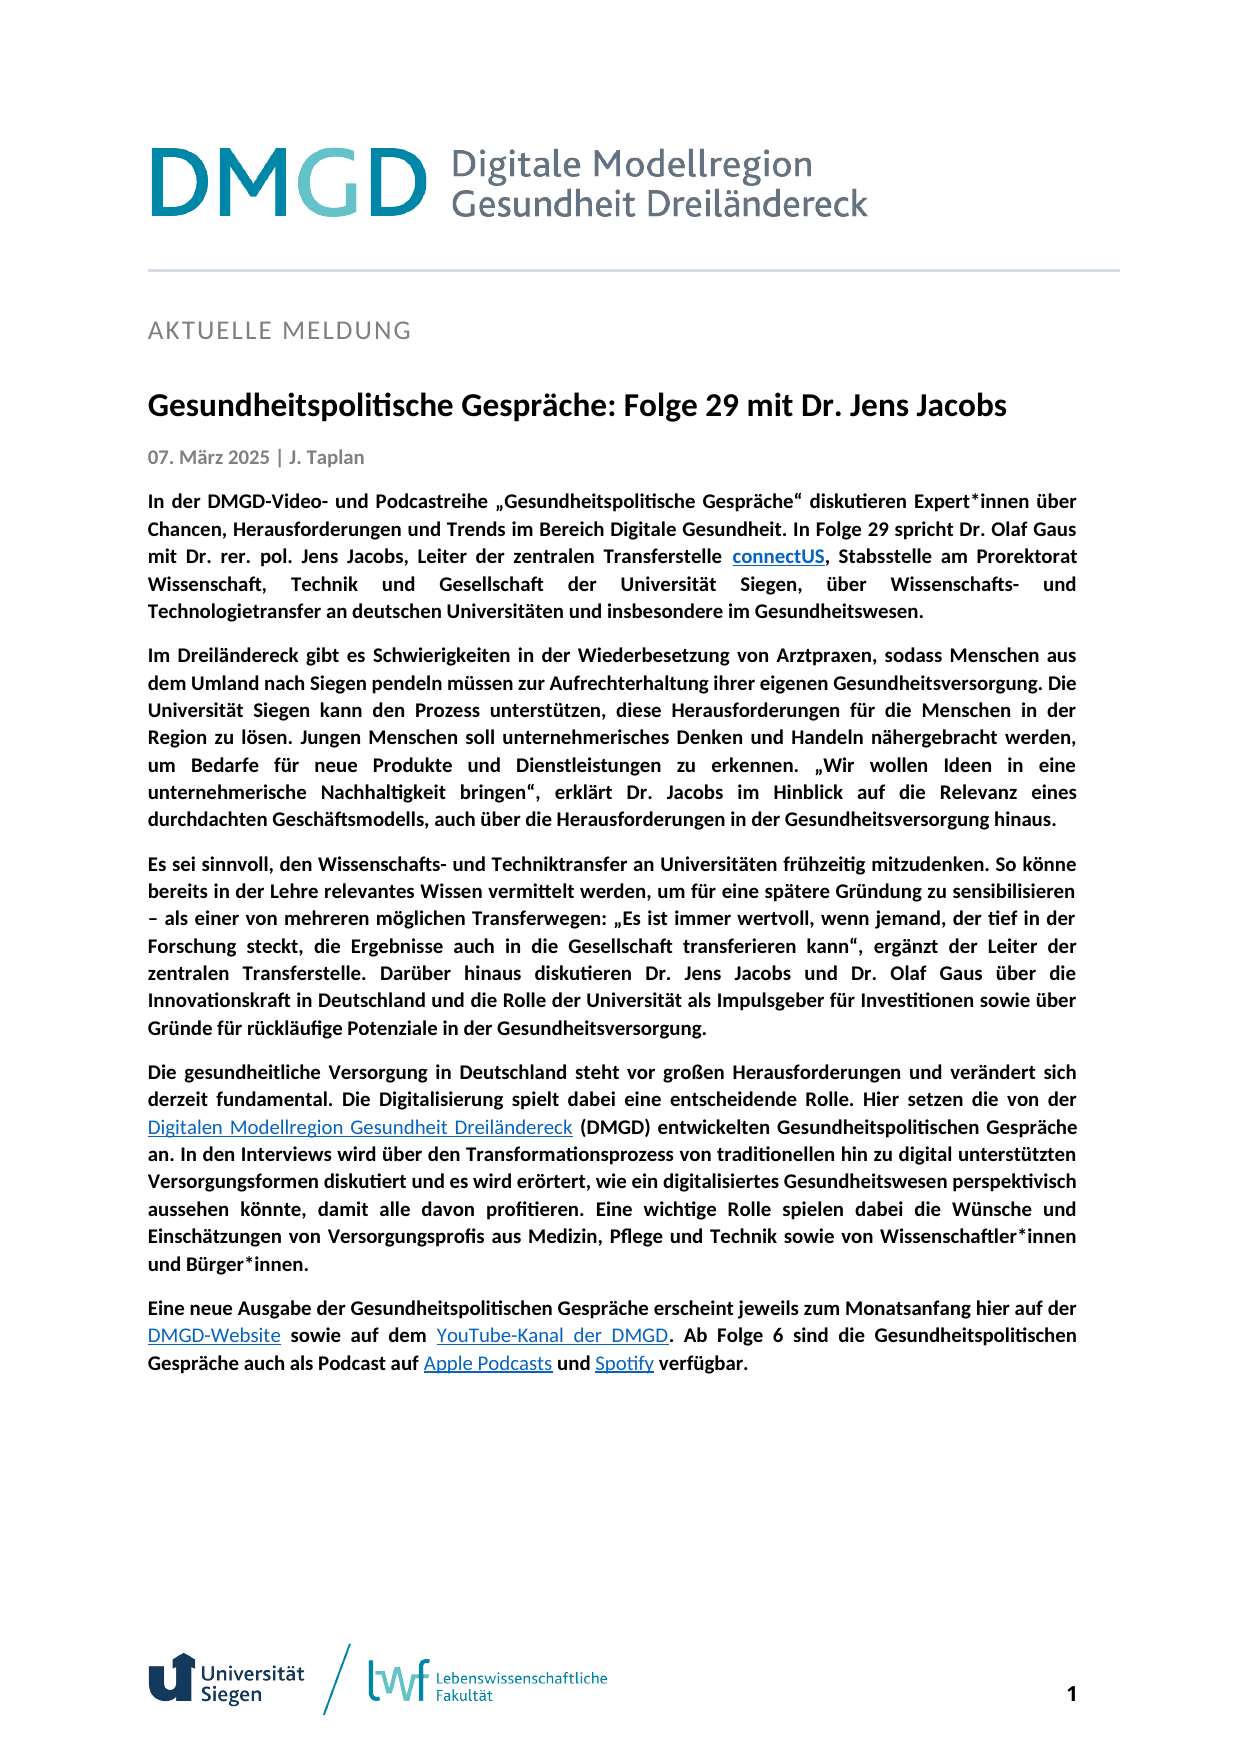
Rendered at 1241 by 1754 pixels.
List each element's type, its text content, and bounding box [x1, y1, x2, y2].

text Gesundheitspolitische Gespräche: Folge 29 mit Dr. Jens Jacobs [148, 384, 1078, 425]
text Eine neue Ausgabe der Gesundheitspolitischen Gespräche erscheint jeweils zum Monatsanfang hier auf der DMGD-Website sowie auf dem YouTube-Kanal der DMGD. Ab Folge 6 sind die Gesundheitspolitischen Gespräche auch als Podcast auf Apple Podcasts und Spotify verfügbar. [148, 1295, 1078, 1375]
text In der DMGD-Video- und Podcastreihe „Gesundheitspolitische Gespräche“ diskutieren Expert*innen über Chancen, Herausforderungen und Trends im Bereich Digitale Gesundheit. In Folge 29 spricht Dr. Olaf Gaus mit Dr. rer. pol. Jens Jacobs, Leiter der zentralen Transferstelle connectUS, Stabsstelle am Prorektorat Wissenschaft, Technik und Gesellschaft der Universität Siegen, über Wissenschafts- und Technologietransfer an deutschen Universitäten und insbesondere im Gesundheitswesen. [148, 489, 1078, 624]
text Die gesundheitliche Versorgung in Deutschland steht vor großen Herausforderungen und verändert sich derzeit fundamental. Die Digitalisierung spielt dabei eine entscheidende Rolle. Hier setzen die von der Digitalen Modellregion Gesundheit Dreiländereck (DMGD) entwickelten Gesundheitspolitischen Gespräche an. In den Interviews wird über den Transformationsprozess von traditionellen hin zu digital unterstützten Versorgungsformen diskutiert und es wird erörtert, wie ein digitalisiertes Gesundheitswesen perspektivisch aussehen könnte, damit alle davon profitieren. Eine wichtige Rolle spielen dabei die Wünsche und Einschätzungen von Versorgungsprofis aus Medizin, Pflege und Technik sowie von Wissenschaftler*innen und Bürger*innen. [148, 1059, 1078, 1276]
text Im Dreiländereck gibt es Schwierigkeiten in der Wiederbesetzung von Arztpraxen, sodass Menschen aus dem Umland nach Siegen pendeln müssen zur Aufrechterhaltung ihrer eigenen Gesundheitsversorgung. Die Universität Siegen kann den Prozess unterstützen, diese Herausforderungen für die Menschen in der Region zu lösen. Jungen Menschen soll unternehmerisches Denken und Handeln nähergebracht werden, um Bedarfe für neue Produkte und Dienstleistungen zu erkennen. „Wir wollen Ideen in eine unternehmerische Nachhaltigkeit bringen“, erklärt Dr. Jacobs im Hinblick auf die Relevanz eines durchdachten Geschäftsmodells, auch über die Herausforderungen in der Gesundheitsversorgung hinaus. [148, 642, 1078, 832]
text 07. März 2025 | J. Taplan [148, 444, 1078, 470]
picture [133, 1631, 624, 1731]
text Es sei sinnvoll, den Wissenschafts- und Techniktransfer an Universitäten frühzeitig mitzudenken. So könne bereits in der Lehre relevantes Wissen vermittelt werden, um für eine spätere Gründung zu sensibilisieren – als einer von mehreren möglichen Transferwegen: „Es ist immer wertvoll, wenn jemand, der tief in der Forschung steckt, die Ergebnisse auch in die Gesellschaft transferieren kann“, ergänzt der Leiter der zentralen Transferstelle. Darüber hinaus diskutieren Dr. Jens Jacobs und Dr. Olaf Gaus über die Innovationskraft in Deutschland und die Rolle der Universität als Impulsgeber für Investitionen sowie über Gründe für rückläufige Potenziale in der Gesundheitsversorgung. [148, 851, 1078, 1041]
picture [103, 93, 920, 261]
